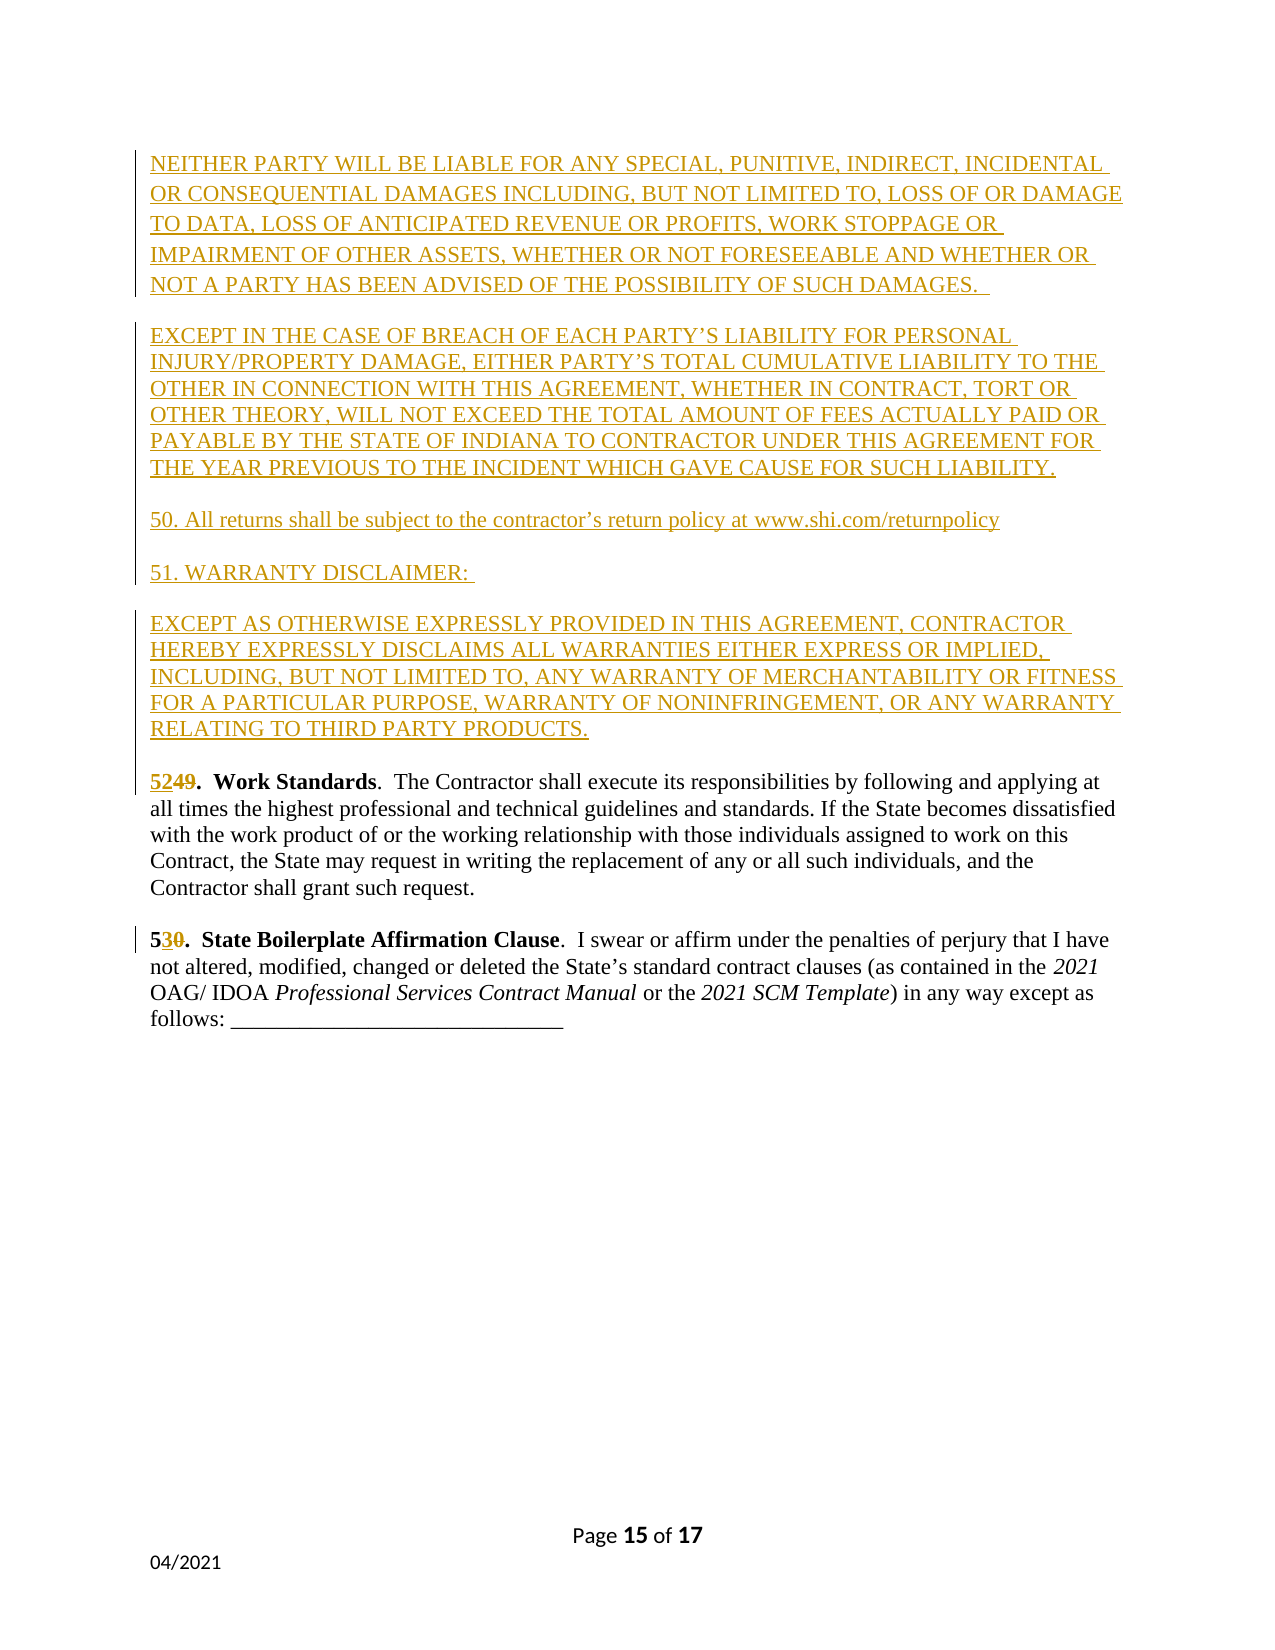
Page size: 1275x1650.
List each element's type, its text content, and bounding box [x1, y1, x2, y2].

text 5. State Boilerplate Affirmation Clause. I swear or affirm under the penalties of perjury that I have not altered, modified, changed or deleted the State’s standard contract clauses (as contained in the 2021 OAG/ IDOA Professional Services Contract Manual or the 2021 SCM Template) in any way except as follows: _____________________________ [150, 926, 1125, 1032]
text . Work Standards. The Contractor shall execute its responsibilities by following and applying at all times the highest professional and technical guidelines and standards. If the State becomes dissatisfied with the work product of or the working relationship with those individuals assigned to work on this Contract, the State may request in writing the replacement of any or all such individuals, and the Contractor shall grant such request. [150, 768, 1125, 900]
